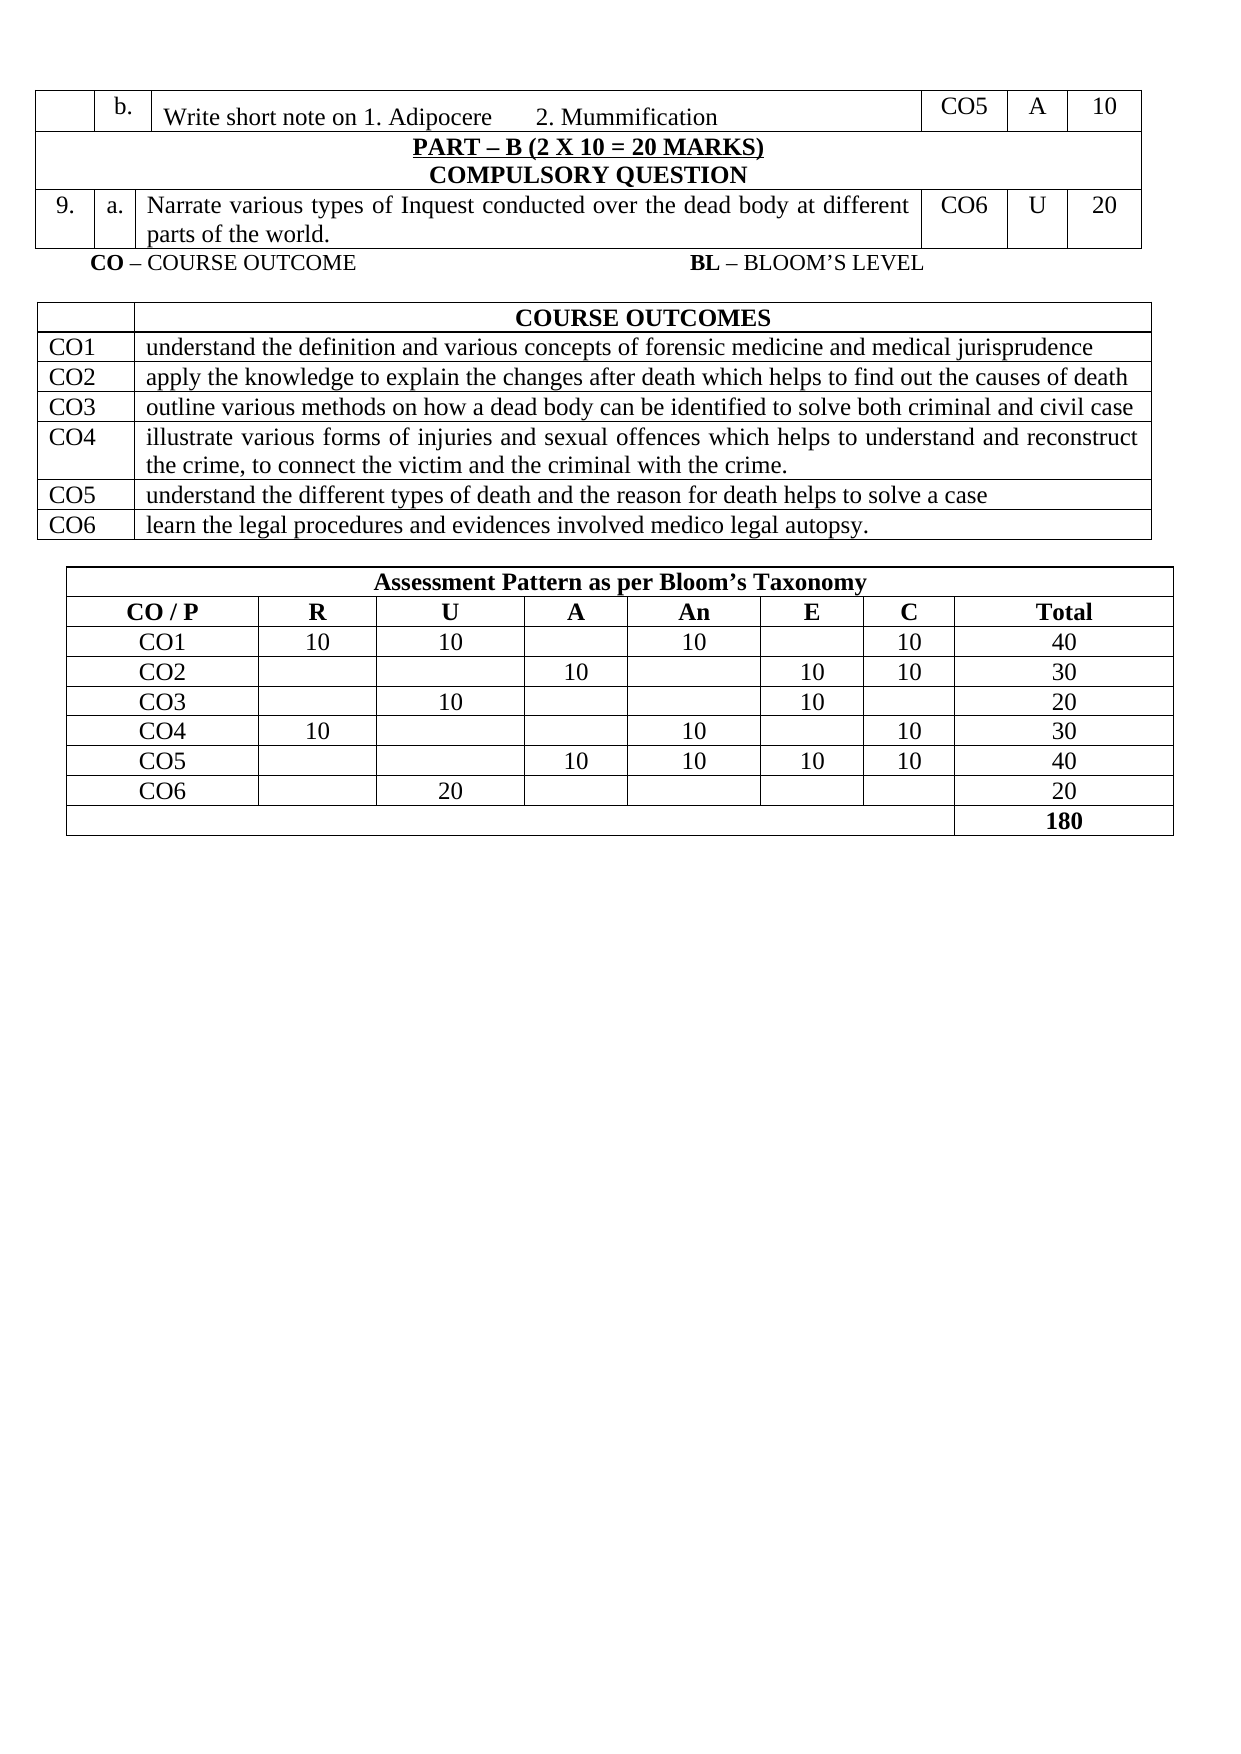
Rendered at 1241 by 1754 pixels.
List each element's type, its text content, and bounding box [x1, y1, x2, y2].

table_cell 20 [377, 776, 524, 805]
table_cell 10 [761, 746, 863, 775]
table_cell [377, 746, 524, 775]
table_cell CO / P [67, 597, 258, 626]
table_cell 10 [628, 716, 760, 745]
table_cell U [377, 597, 524, 626]
table_cell [525, 687, 627, 715]
table_cell 180 [955, 806, 1173, 834]
table_cell understand the different types of death and the reason for death helps to solve a case [135, 480, 1151, 509]
table_cell C [864, 597, 954, 626]
table_cell 20 [955, 687, 1173, 715]
table_cell [259, 687, 376, 715]
text CO – COURSE OUTCOME BL – BLOOM’S LEVEL [90, 249, 1150, 275]
table_cell [761, 716, 863, 745]
table_cell CO1 [67, 627, 258, 656]
table_cell 10 [628, 627, 760, 656]
table_cell U [1008, 190, 1067, 248]
table_cell 30 [955, 716, 1173, 745]
table_cell CO6 [922, 190, 1007, 248]
table_cell CO6 [67, 776, 258, 805]
table_cell 10 [259, 716, 376, 745]
table_cell 10 [377, 627, 524, 656]
table_cell [525, 776, 627, 805]
table_cell CO2 [67, 657, 258, 686]
table_cell [525, 716, 627, 745]
table_cell CO5 [38, 480, 134, 509]
table_cell 10 [1068, 91, 1141, 131]
table_cell PART – B (2 X 10 = 20 MARKS) COMPULSORY QUESTION [36, 132, 1141, 189]
table_cell understand the definition and various concepts of forensic medicine and medical jurisprudence [135, 333, 1151, 361]
table_cell 10 [761, 687, 863, 715]
table_cell CO4 [67, 716, 258, 745]
table_cell [67, 806, 954, 834]
table_cell 10 [259, 627, 376, 656]
table_cell CO3 [67, 687, 258, 715]
table_cell [525, 627, 627, 656]
table_cell 10 [864, 746, 954, 775]
table_cell [628, 657, 760, 686]
table_header Assessment Pattern as per Bloom’s Taxonomy [67, 568, 1173, 596]
table_cell 10 [525, 657, 627, 686]
table_cell 20 [1068, 190, 1141, 248]
table_cell An [628, 597, 760, 626]
table_header [38, 303, 134, 331]
table_cell 40 [955, 746, 1173, 775]
table_cell [628, 687, 760, 715]
table_cell learn the legal procedures and evidences involved medico legal autopsy. [135, 510, 1151, 539]
table_cell Write short note on 1. Adipocere 2. Mummification [152, 91, 921, 131]
table_cell [259, 657, 376, 686]
table_cell [761, 627, 863, 656]
table_cell CO4 [38, 422, 134, 479]
table_cell 10 [864, 627, 954, 656]
table_cell [36, 91, 94, 131]
table_cell A [525, 597, 627, 626]
table_cell CO6 [38, 510, 134, 539]
table_cell [864, 776, 954, 805]
table_cell Total [955, 597, 1173, 626]
table_cell A [1008, 91, 1067, 131]
table_cell 9. [36, 190, 94, 248]
table_cell R [259, 597, 376, 626]
table_cell 10 [525, 746, 627, 775]
table_cell CO5 [922, 91, 1007, 131]
table_cell 40 [955, 627, 1173, 656]
table_cell [377, 716, 524, 745]
table_cell CO1 [38, 333, 134, 361]
table_cell 10 [864, 657, 954, 686]
table_cell Narrate various types of Inquest conducted over the dead body at different parts of the world. [136, 190, 921, 248]
table_cell 10 [628, 746, 760, 775]
table_cell 10 [761, 657, 863, 686]
table_cell CO5 [67, 746, 258, 775]
table_cell CO3 [38, 392, 134, 421]
table_cell [628, 776, 760, 805]
table_cell [864, 687, 954, 715]
table_cell b. [95, 91, 151, 131]
table_cell CO2 [38, 362, 134, 391]
table_cell illustrate various forms of injuries and sexual offences which helps to understand and reconstruct the crime, to connect the victim and the criminal with the crime. [135, 422, 1151, 479]
table_cell 10 [377, 687, 524, 715]
table_cell [259, 776, 376, 805]
table_cell [761, 776, 863, 805]
table_cell apply the knowledge to explain the changes after death which helps to find out the causes of death [135, 362, 1151, 391]
table_cell outline various methods on how a dead body can be identified to solve both criminal and civil case [135, 392, 1151, 421]
table_cell [377, 657, 524, 686]
table_cell a. [95, 190, 135, 248]
table_cell E [761, 597, 863, 626]
table_cell 20 [955, 776, 1173, 805]
table_cell [259, 746, 376, 775]
table_header COURSE OUTCOMES [135, 303, 1151, 331]
table_cell 10 [864, 716, 954, 745]
table_cell 30 [955, 657, 1173, 686]
